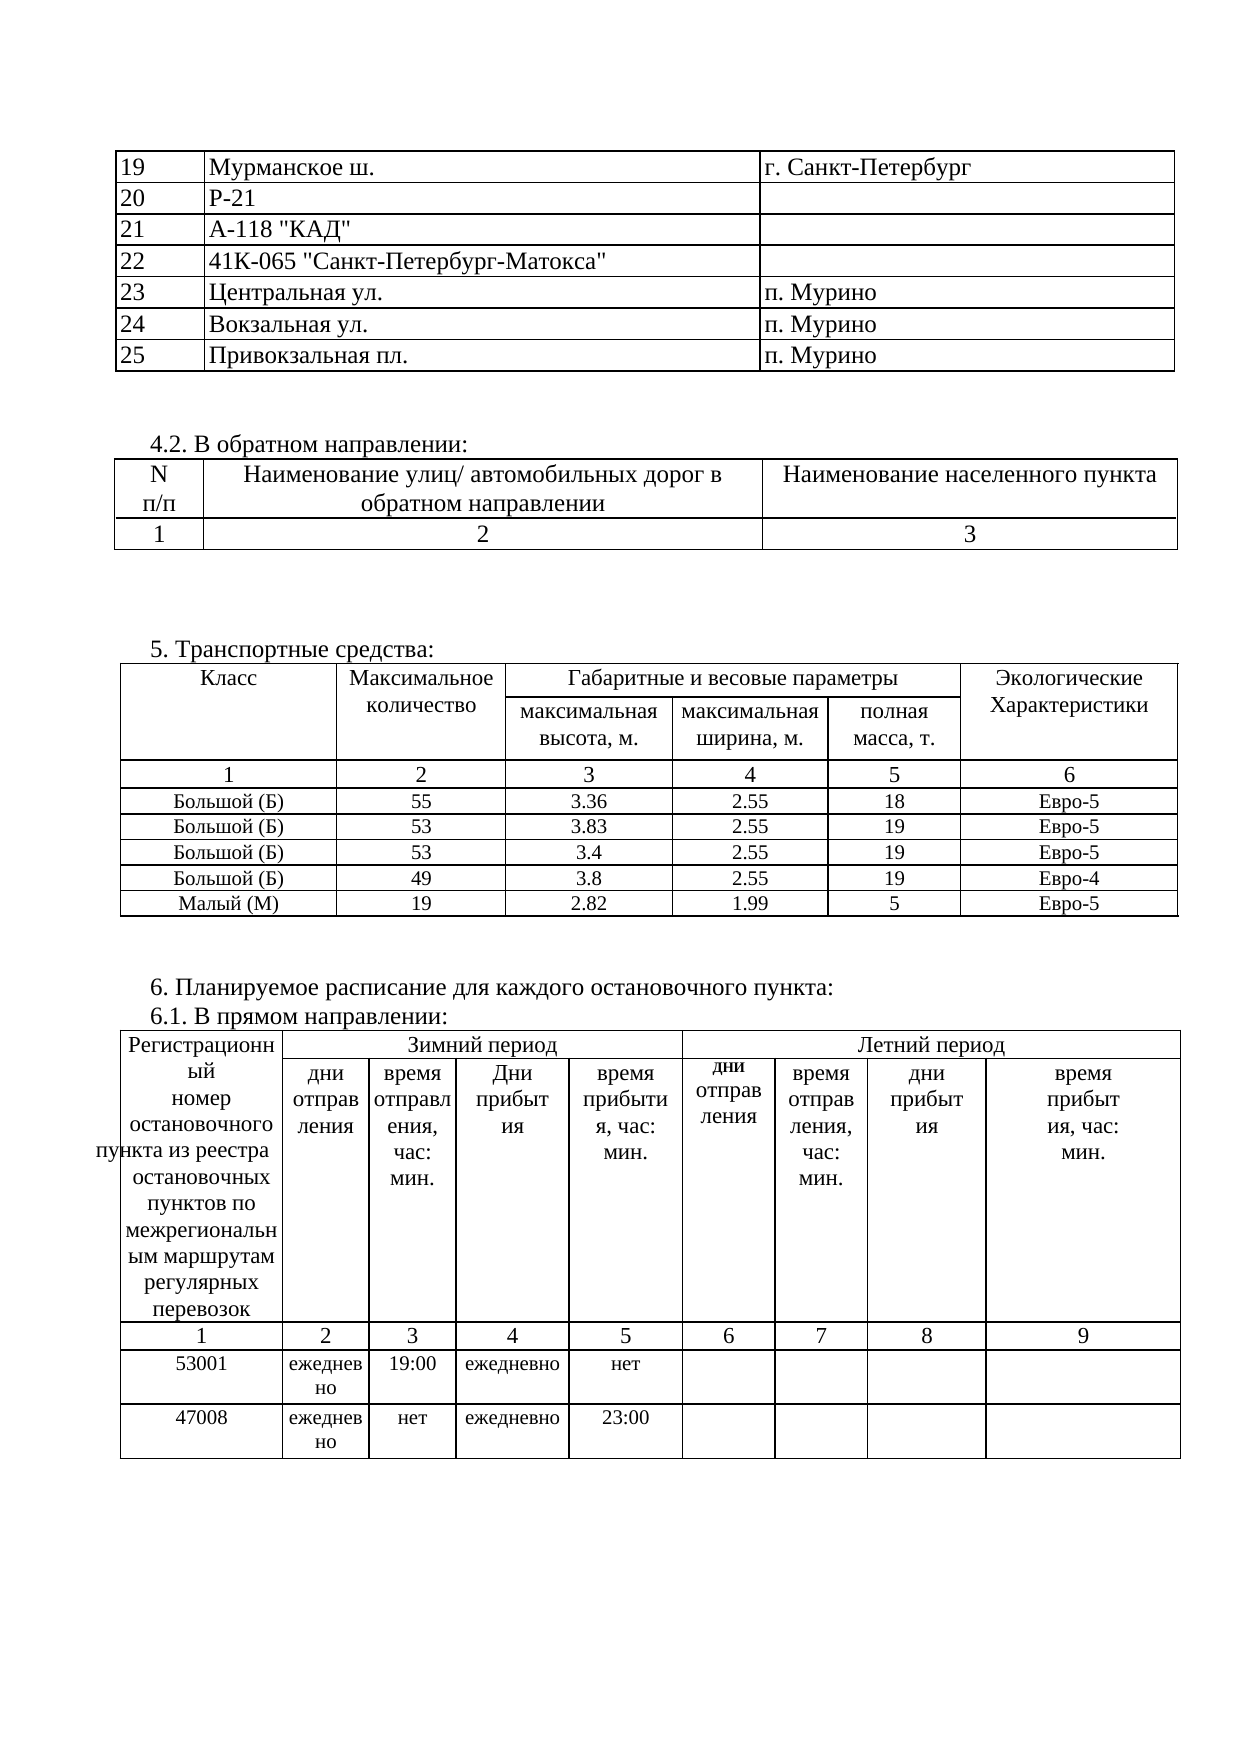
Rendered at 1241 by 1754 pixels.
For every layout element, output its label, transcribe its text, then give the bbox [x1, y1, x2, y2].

table_cell Евро-5 [961, 815, 1177, 838]
table_header Габаритные и весовые параметры [506, 664, 960, 696]
table_cell ежедневно [283, 1405, 368, 1458]
table_cell Центральная ул. [205, 277, 759, 307]
table_cell 19:00 [370, 1351, 455, 1403]
text 6. Планируемое расписание для каждого остановочного пункта: [150, 972, 1090, 1001]
table_cell А-118 "КАД" [205, 215, 759, 244]
table_cell ДНИ отправ ления [683, 1059, 774, 1321]
table_cell нет [370, 1405, 455, 1458]
table_cell 2.55 [673, 840, 827, 864]
table_cell 23:00 [570, 1405, 682, 1458]
table_cell Евро-4 [961, 866, 1177, 890]
table_cell время прибыт ия, час: мин. [987, 1059, 1180, 1321]
table_cell 19 [117, 152, 204, 181]
table_header N п/п [115, 460, 203, 517]
table_cell 53 [337, 840, 505, 864]
table_cell максимальная ширина, м. [673, 698, 827, 759]
table_cell 53 [337, 815, 505, 838]
table_cell дни прибыт ия [868, 1059, 985, 1321]
table_cell 3.4 [506, 840, 672, 864]
table_cell [776, 1405, 867, 1458]
table_cell дни отправ ления [283, 1059, 368, 1321]
table_cell 47008 [121, 1405, 282, 1458]
table_cell [987, 1405, 1180, 1458]
table_cell Мурманское ш. [205, 152, 759, 181]
table_cell 22 [117, 246, 204, 276]
table_cell Малый (М) [121, 891, 336, 915]
table_cell время отправ ления, час: мин. [776, 1059, 867, 1321]
table_cell 2.55 [673, 866, 827, 890]
table_cell нет [570, 1351, 682, 1403]
table_header Максимальное количество [337, 664, 505, 759]
table_cell 9 [987, 1323, 1180, 1349]
table_cell 49 [337, 866, 505, 890]
table_cell Привокзальная пл. [205, 340, 759, 370]
table_cell 1 [121, 1323, 282, 1349]
table_cell 5 [829, 891, 960, 915]
table_cell п. Мурино [761, 277, 1174, 307]
table_cell [761, 215, 1174, 244]
table_cell Евро-5 [961, 840, 1177, 864]
table_cell 2.82 [506, 891, 672, 915]
table_cell 1.99 [673, 891, 827, 915]
table_cell 53001 [121, 1351, 282, 1403]
table_cell 2 [204, 519, 762, 548]
table_cell Вокзальная ул. [205, 309, 759, 339]
table_cell Большой (Б) [121, 866, 336, 890]
table_cell 19 [337, 891, 505, 915]
table_cell 3 [370, 1323, 455, 1349]
table_cell 41К-065 "Санкт-Петербург-Матокса" [205, 246, 759, 276]
table_cell Р-21 [205, 183, 759, 213]
table_cell 21 [117, 215, 204, 244]
table_cell [868, 1351, 985, 1403]
table_cell п. Мурино [761, 340, 1174, 370]
table_cell ежедневно [457, 1351, 568, 1403]
table_cell [683, 1351, 774, 1403]
table_cell 1 [121, 761, 336, 787]
table_cell Евро-5 [961, 789, 1177, 813]
table_cell 7 [776, 1323, 867, 1349]
table_cell 5 [829, 761, 960, 787]
table_cell 3 [506, 761, 672, 787]
table_cell 23 [117, 277, 204, 307]
table_cell ежедневно [457, 1405, 568, 1458]
table_cell [776, 1351, 867, 1403]
table_cell 20 [117, 183, 204, 213]
table_cell [868, 1405, 985, 1458]
table_cell 19 [829, 866, 960, 890]
table_cell 6 [961, 761, 1177, 787]
table_header Зимний период [283, 1031, 682, 1057]
table_cell 4 [673, 761, 827, 787]
table_cell Евро-5 [961, 891, 1177, 915]
table_cell ежедневно [283, 1351, 368, 1403]
table_cell 2 [283, 1323, 368, 1349]
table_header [121, 1031, 282, 1321]
text 4.2. В обратном направлении: [150, 429, 1090, 458]
table_cell максимальная высота, м. [506, 698, 672, 759]
table_cell 18 [829, 789, 960, 813]
table_header Наименование населенного пункта [763, 460, 1177, 517]
table_cell 19 [829, 840, 960, 864]
table_cell Большой (Б) [121, 840, 336, 864]
text 5. Транспортные средства: [150, 634, 1090, 663]
table_cell 2.55 [673, 789, 827, 813]
table_cell 1 [115, 518, 203, 548]
table_cell Большой (Б) [121, 815, 336, 838]
table_cell [761, 246, 1174, 276]
table_cell 3 [763, 517, 1177, 548]
table_cell [683, 1405, 774, 1458]
table_cell 25 [117, 340, 204, 370]
table_cell Большой (Б) [121, 789, 336, 813]
table_cell 4 [457, 1323, 568, 1349]
table_cell [761, 183, 1174, 213]
table_cell полная масса, т. [829, 698, 960, 759]
table_cell 55 [337, 789, 505, 813]
table_cell 6 [683, 1323, 774, 1349]
table_cell 3.8 [506, 866, 672, 890]
table_cell Дни прибыт ия [457, 1059, 568, 1321]
table_header Наименование улиц/ автомобильных дорог в обратном направлении [204, 460, 762, 517]
table_cell 3.36 [506, 789, 672, 813]
table_cell 3.83 [506, 815, 672, 838]
table_cell п. Мурино [761, 309, 1174, 339]
table_cell 5 [570, 1323, 682, 1349]
table_cell г. Санкт-Петербург [761, 152, 1174, 181]
table_header Летний период [683, 1031, 1180, 1057]
table_cell 24 [117, 309, 204, 339]
table_header Экологические Характеристики [961, 664, 1177, 759]
text 6.1. В прямом направлении: [150, 1001, 1090, 1029]
table_cell 2 [337, 761, 505, 787]
table_cell время прибыти я, час: мин. [570, 1059, 682, 1321]
table_header Класс [121, 664, 336, 759]
table_cell 2.55 [673, 815, 827, 838]
table_cell 8 [868, 1323, 985, 1349]
table_cell [987, 1351, 1180, 1403]
table_cell время отправл ения, час: мин. [370, 1059, 455, 1321]
table_cell 19 [829, 815, 960, 838]
